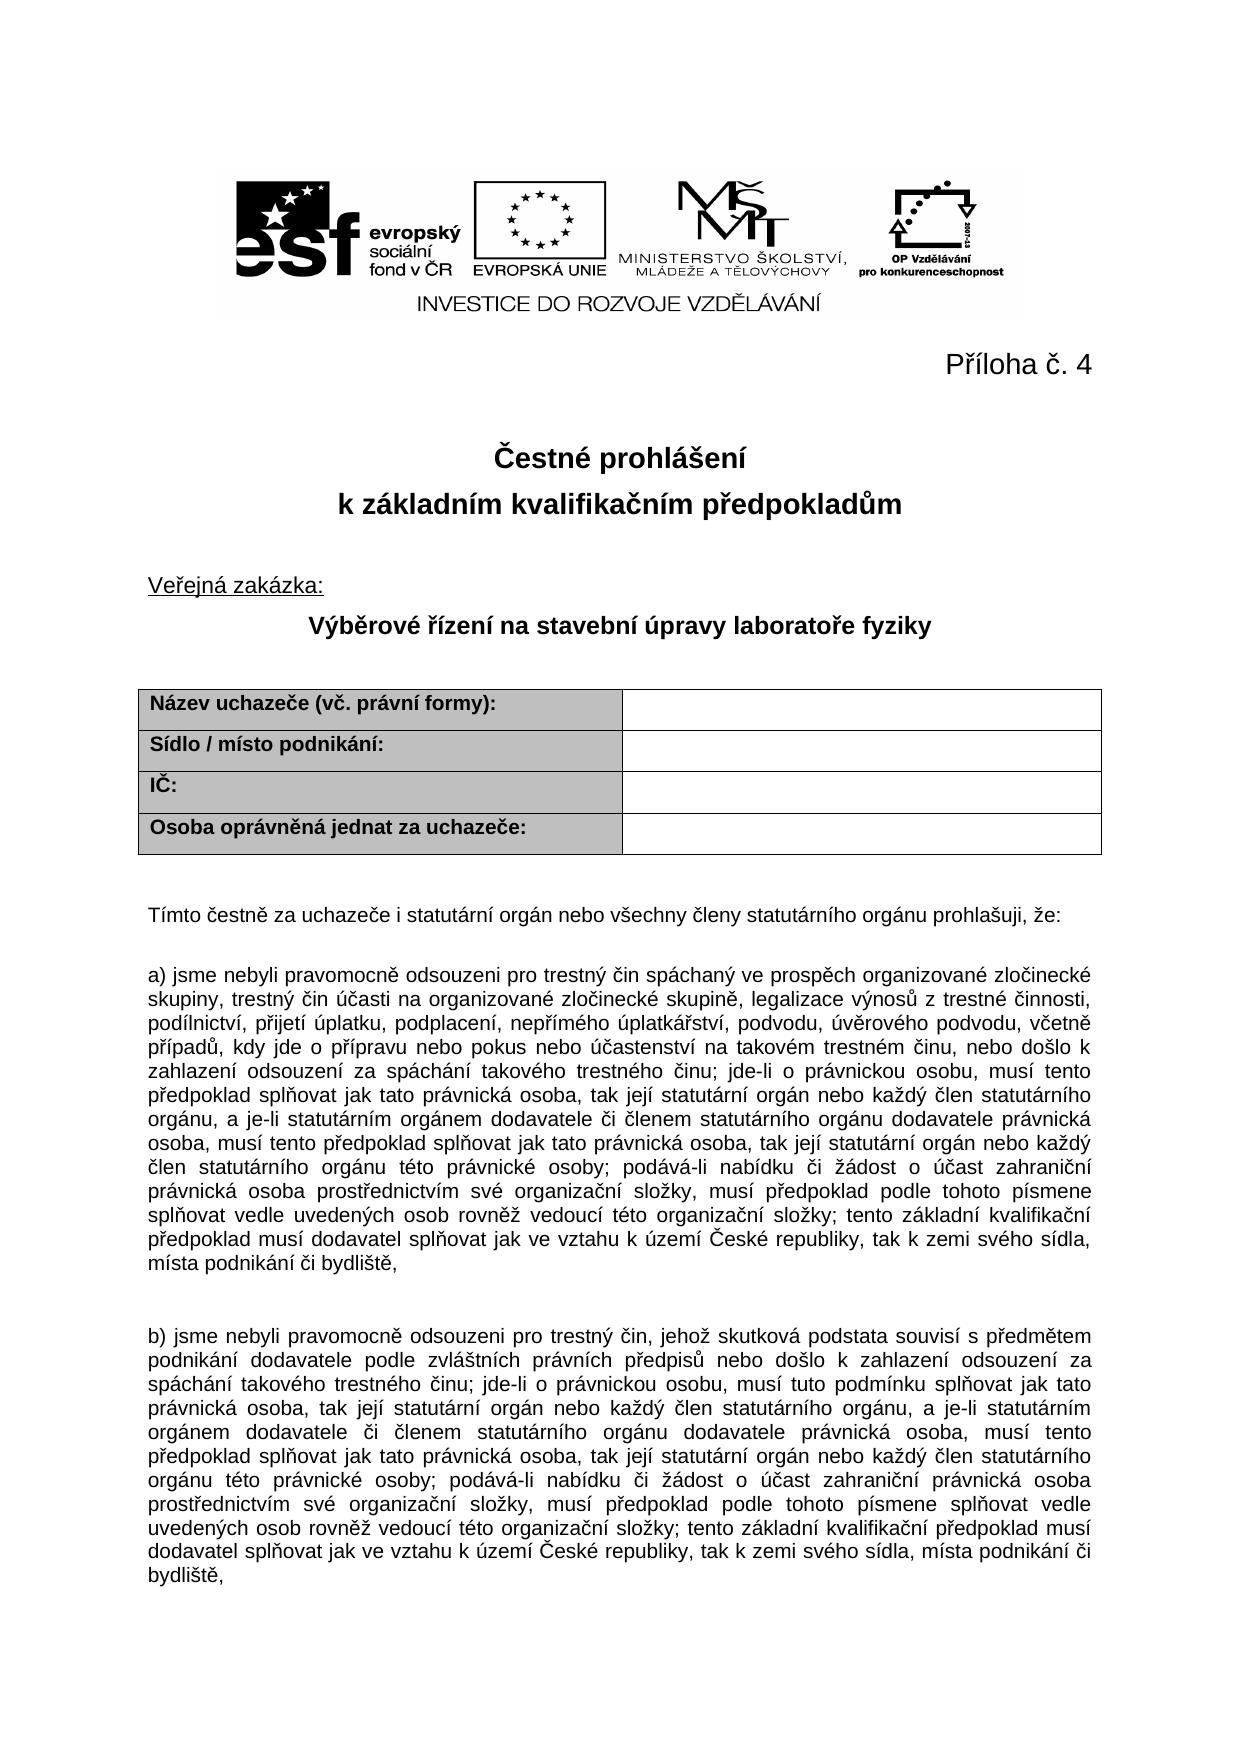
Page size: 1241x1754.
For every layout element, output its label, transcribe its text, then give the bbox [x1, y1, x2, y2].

text k základním kvalifikačním předpokladům [148, 487, 1093, 521]
text Příloha č. 4 [148, 347, 1093, 381]
table_cell Osoba oprávněná jednat za uchazeče: [139, 814, 622, 854]
text Veřejná zakázka: [148, 572, 1093, 598]
table_cell IČ: [139, 772, 622, 813]
table_header [623, 690, 1101, 730]
table_cell [623, 772, 1101, 813]
text Tímto čestně za uchazeče i statutární orgán nebo všechny členy statutárního orgánu prohlašuji, že: [148, 903, 1093, 927]
text b) jsme nebyli pravomocně odsouzeni pro trestný čin, jehož skutková podstata souvisí s předmětem podnikání dodavatele podle zvláštních právních předpisů nebo došlo k zahlazení odsouzení za spáchání takového trestného činu; jde-li o právnickou osobu, musí tuto podmínku splňovat jak tato právnická osoba, tak její statutární orgán nebo každý člen statutárního orgánu, a je-li statutárním orgánem dodavatele či členem statutárního orgánu dodavatele právnická osoba, musí tento předpoklad splňovat jak tato právnická osoba, tak její statutární orgán nebo každý člen statutárního orgánu této právnické osoby; podává-li nabídku či žádost o účast zahraniční právnická osoba prostřednictvím své organizační složky, musí předpoklad podle tohoto písmene splňovat vedle uvedených osob rovněž vedoucí této organizační složky; tento základní kvalifikační předpoklad musí dodavatel splňovat jak ve vztahu k území České republiky, tak k zemi svého sídla, místa podnikání či bydliště, [148, 1324, 1093, 1587]
picture [213, 168, 1027, 324]
table_cell Sídlo / místo podnikání: [139, 731, 622, 771]
text Výběrové řízení na stavební úpravy laboratoře fyziky [148, 611, 1093, 639]
table_cell [623, 814, 1101, 854]
text a) jsme nebyli pravomocně odsouzeni pro trestný čin spáchaný ve prospěch organizované zločinecké skupiny, trestný čin účasti na organizované zločinecké skupině, legalizace výnosů z trestné činnosti, podílnictví, přijetí úplatku, podplacení, nepřímého úplatkářství, podvodu, úvěrového podvodu, včetně případů, kdy jde o přípravu nebo pokus nebo účastenství na takovém trestném činu, nebo došlo k zahlazení odsouzení za spáchání takového trestného činu; jde-li o právnickou osobu, musí tento předpoklad splňovat jak tato právnická osoba, tak její statutární orgán nebo každý člen statutárního orgánu, a je-li statutárním orgánem dodavatele či členem statutárního orgánu dodavatele právnická osoba, musí tento předpoklad splňovat jak tato právnická osoba, tak její statutární orgán nebo každý člen statutárního orgánu této právnické osoby; podává-li nabídku či žádost o účast zahraniční právnická osoba prostřednictvím své organizační složky, musí předpoklad podle tohoto písmene splňovat vedle uvedených osob rovněž vedoucí této organizační složky; tento základní kvalifikační předpoklad musí dodavatel splňovat jak ve vztahu k území České republiky, tak k zemi svého sídla, místa podnikání či bydliště, [148, 963, 1093, 1275]
table_header Název uchazeče (vč. právní formy): [139, 690, 622, 730]
text Čestné prohlášení [148, 441, 1093, 474]
table_cell [623, 731, 1101, 771]
